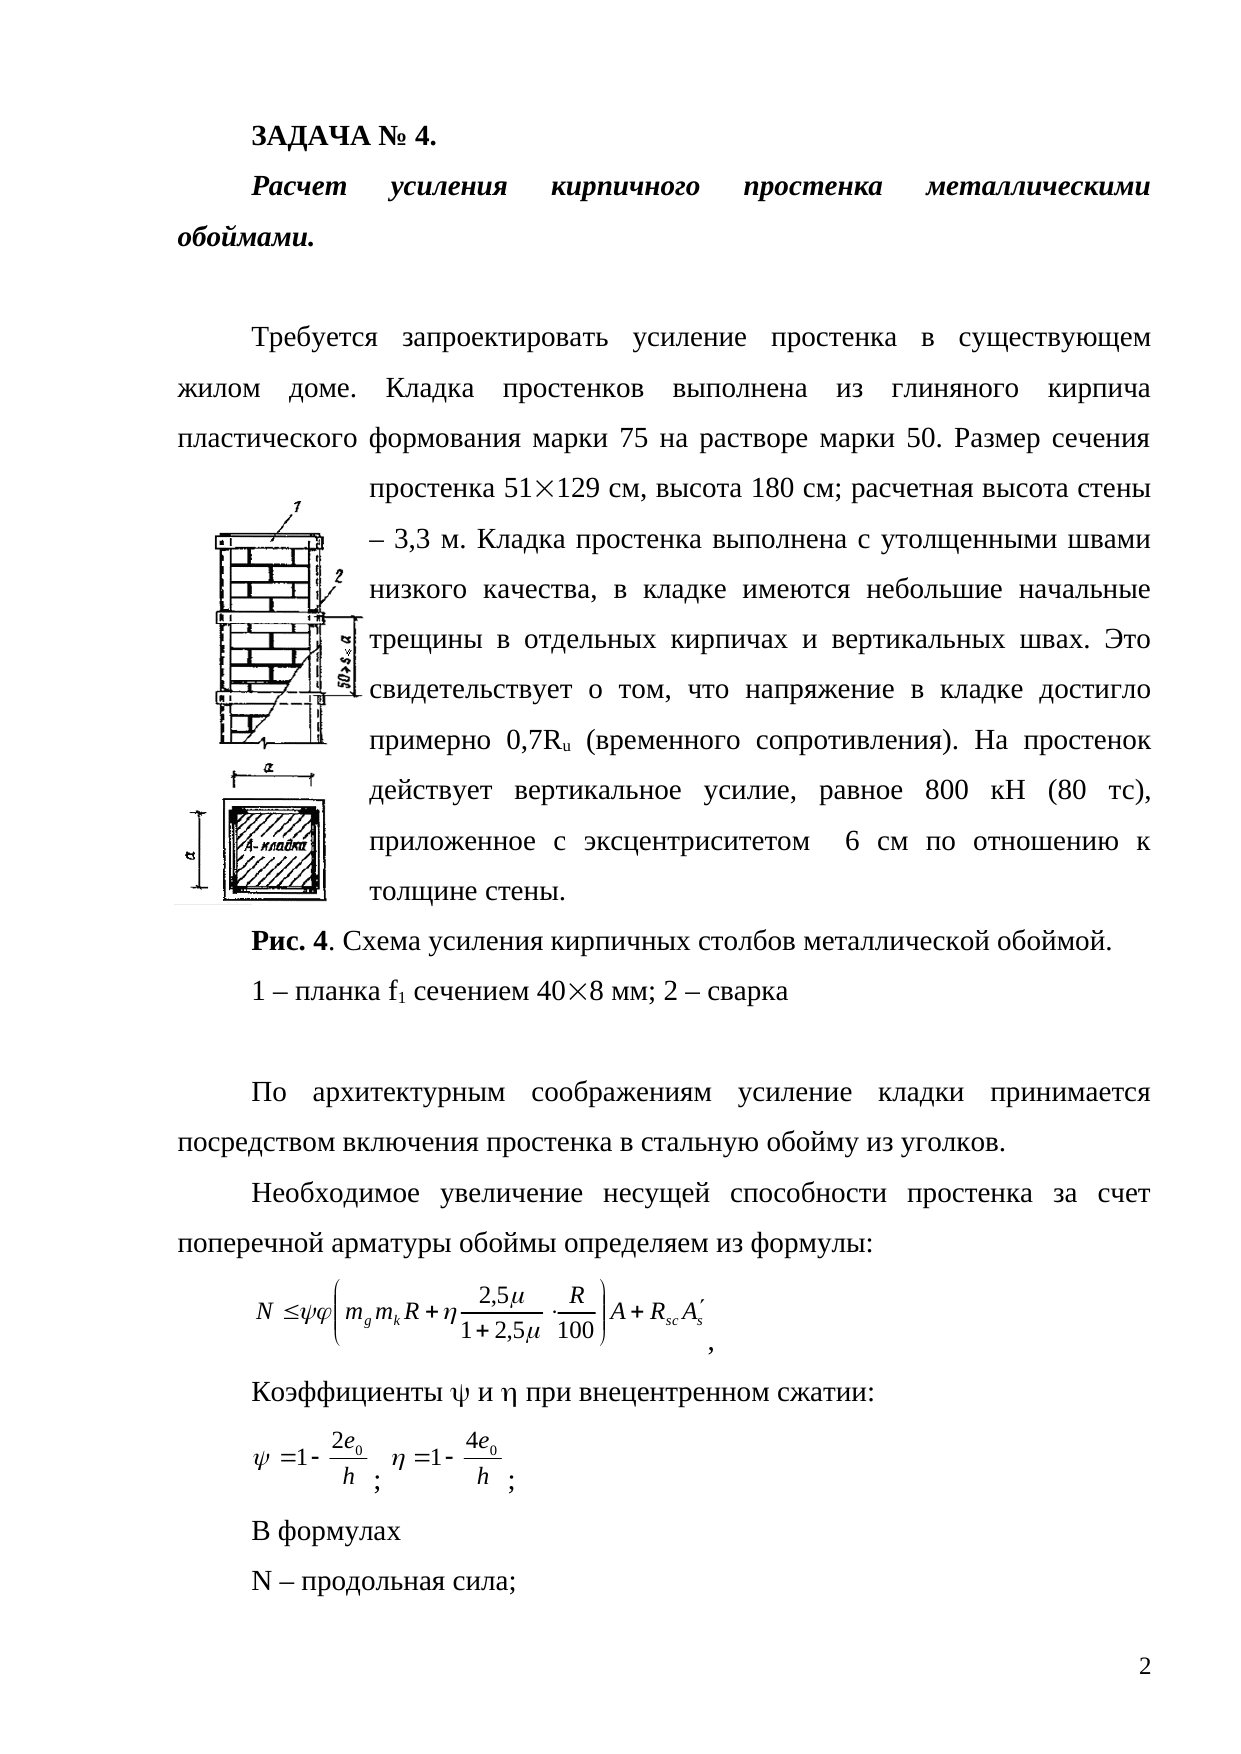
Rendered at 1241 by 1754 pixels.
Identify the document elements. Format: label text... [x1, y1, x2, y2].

text В формулах [177, 1513, 1152, 1546]
text Коэффициенты и при внецентренном сжатии: [177, 1374, 1152, 1407]
text ЗАДАЧА № 4. [177, 118, 1152, 152]
text Требуется запроектировать усиление простенка в существующем жилом доме. Кладка простенков выполнена из глиняного кирпича пластического формования марки 75 на растворе марки 50. Размер сечения простенка 51129 см, высота ; расчетная высота стены – . Кладка простенка выполнена с утолщенными швами низкого качества, в кладке имеются небольшие начальные трещины в отдельных кирпичах и вертикальных швах. Это свидетельствует о том, что напряжение в кладке достигло примерно 0,7Ru (временного сопротивления). На простенок действует вертикальное усилие, равное 800 кН (80 тc), приложенное с эксцентриситетом по отношению к толщине стены. [177, 319, 1152, 906]
text 1 – планка f1 сечением 408 мм; 2 – сварка [177, 973, 1152, 1007]
text По архитектурным соображениям усиление кладки принимается посредством включения простенка в стальную обойму из уголков. [177, 1074, 1152, 1158]
text Рис. 4. Схема усиления кирпичных столбов металлической обоймой. [177, 923, 1152, 957]
text , [177, 1276, 1152, 1357]
text Расчет усиления кирпичного простенка металлическими обоймами. [177, 168, 1152, 252]
text N – продольная сила; [177, 1563, 1152, 1597]
text Необходимое увеличение несущей способности простенка за счет поперечной арматуры обоймы определяем из формулы: [177, 1175, 1152, 1259]
text ; ; [177, 1424, 1152, 1496]
